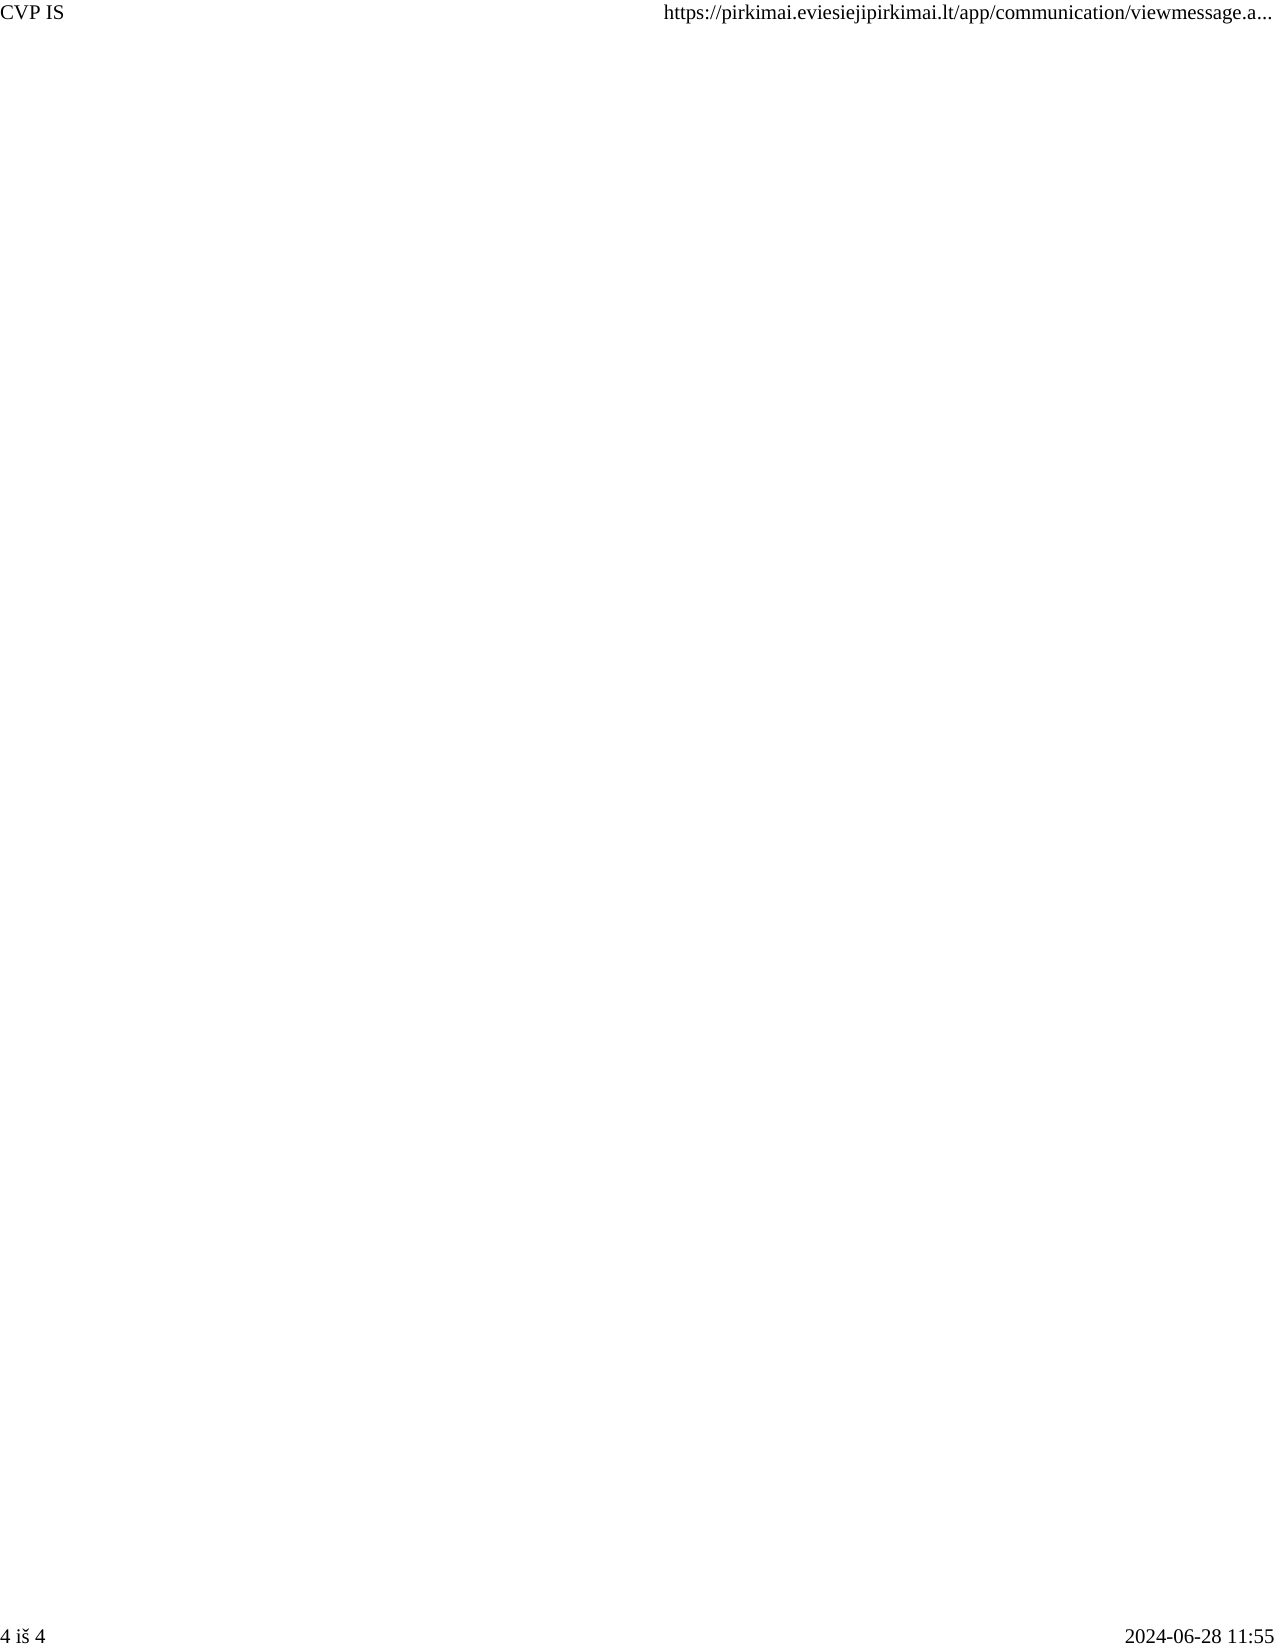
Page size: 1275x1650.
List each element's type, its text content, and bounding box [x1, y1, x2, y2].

text CVP IS [0, 0, 64, 24]
text https://pirkimai.eviesiejipirkimai.lt/app/communication/viewmessage.a... [664, 0, 1272, 24]
text 2024-06-28 11:55 [1124, 1624, 1275, 1648]
text 4 iš 4 [0, 1624, 45, 1648]
